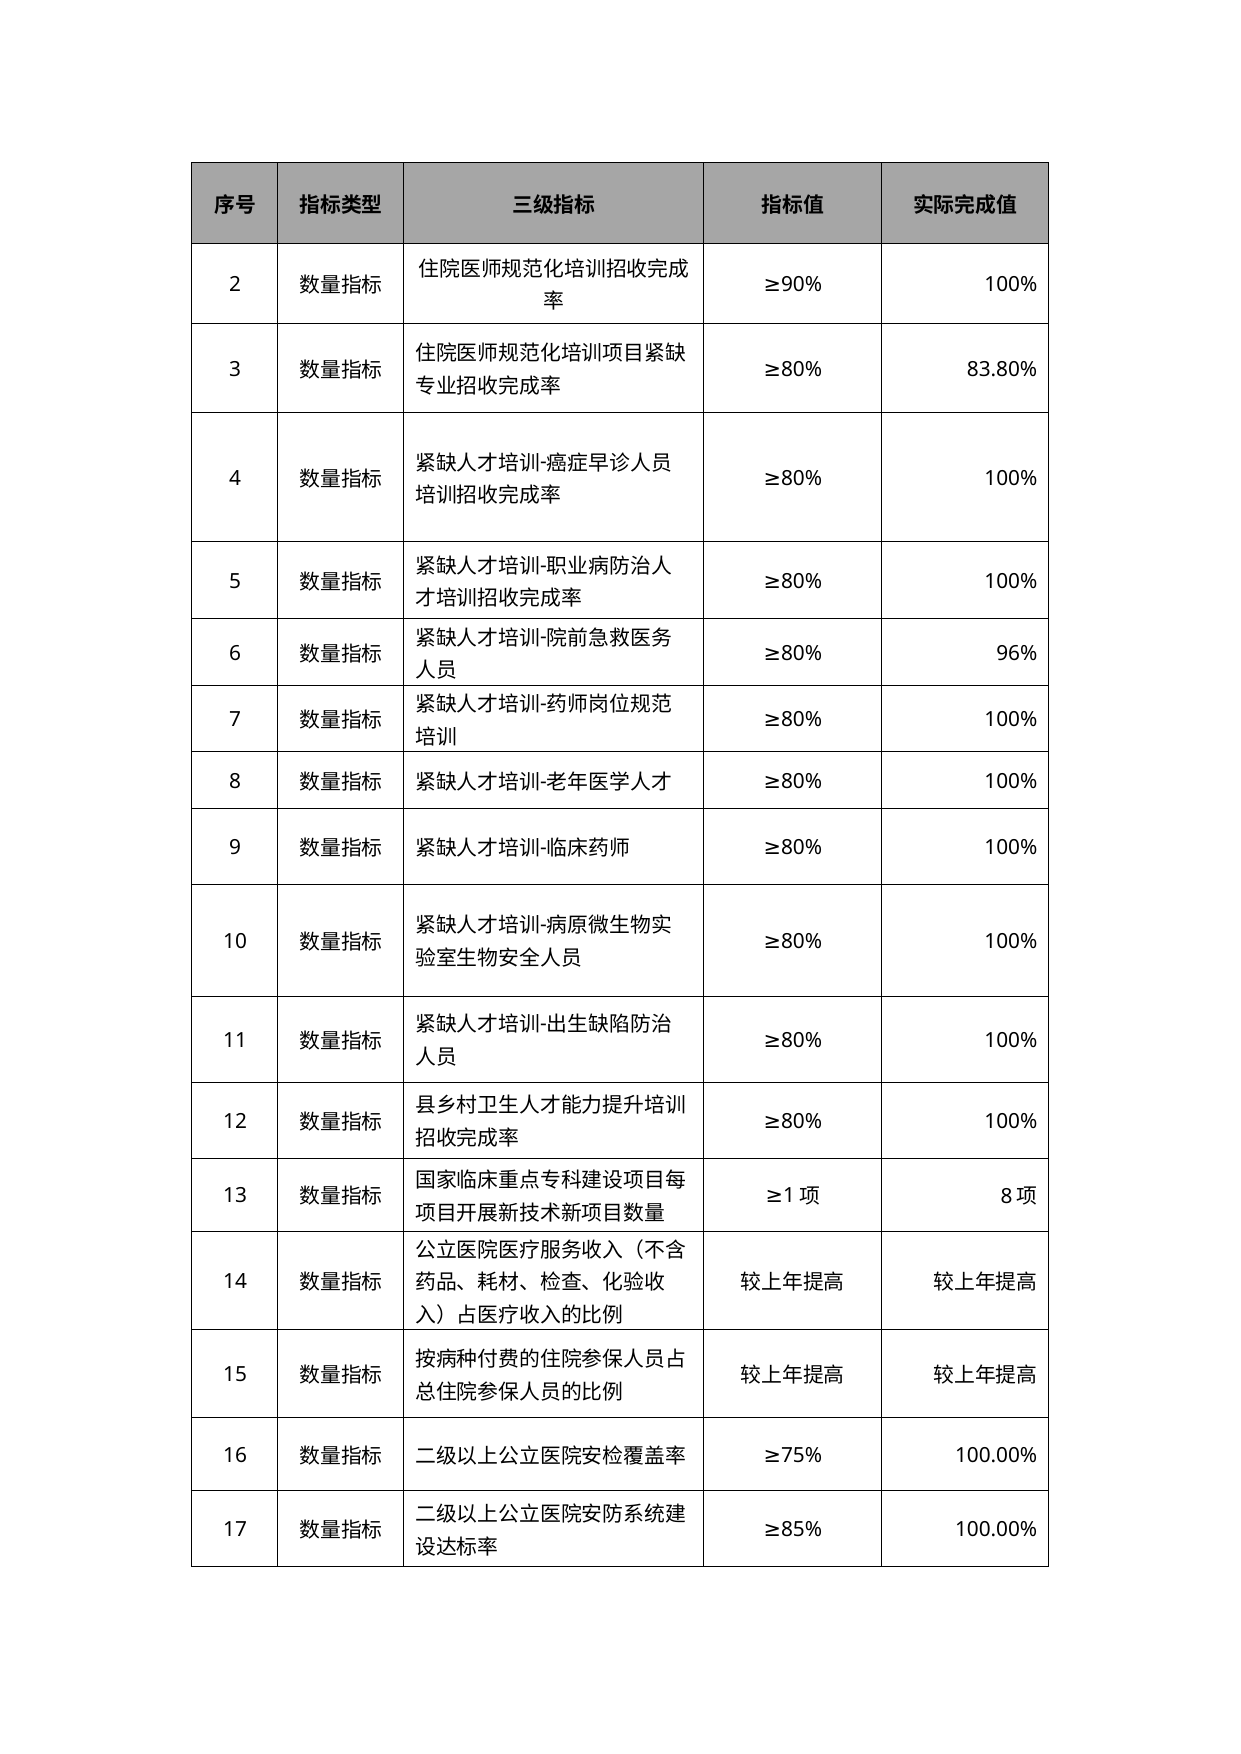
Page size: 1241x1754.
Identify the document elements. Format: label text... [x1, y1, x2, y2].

table_cell 紧缺人才培训-癌症早诊人员培训招收完成率 [404, 413, 703, 541]
table_cell 17 [192, 1491, 277, 1566]
table_cell 二级以上公立医院安防系统建设达标率 [404, 1491, 703, 1566]
table_cell 100% [882, 413, 1048, 541]
table_cell 紧缺人才培训-病原微生物实验室生物安全人员 [404, 885, 703, 996]
table_cell ≥80% [704, 885, 881, 996]
table_cell 较上年提高 [882, 1232, 1048, 1329]
table_cell 国家临床重点专科建设项目每项目开展新技术新项目数量 [404, 1159, 703, 1231]
table_cell 数量指标 [278, 686, 403, 751]
table_cell 7 [192, 686, 277, 751]
table_cell 较上年提高 [704, 1330, 881, 1417]
table_cell 住院医师规范化培训项目紧缺专业招收完成率 [404, 324, 703, 412]
table_header 三级指标 [404, 163, 703, 243]
table_cell ≥80% [704, 619, 881, 685]
table_cell ≥85% [704, 1491, 881, 1566]
table_cell 数量指标 [278, 752, 403, 808]
table_cell 紧缺人才培训-药师岗位规范培训 [404, 686, 703, 751]
table_cell 数量指标 [278, 997, 403, 1082]
table_cell 11 [192, 997, 277, 1082]
table_header 序号 [192, 163, 277, 243]
table_cell ≥80% [704, 413, 881, 541]
table_cell 8 [192, 752, 277, 808]
table_cell 较上年提高 [882, 1330, 1048, 1417]
table_cell 数量指标 [278, 619, 403, 685]
table_cell 数量指标 [278, 413, 403, 541]
table_cell ≥75% [704, 1418, 881, 1490]
table_cell ≥1项 [704, 1159, 881, 1231]
table_cell 5 [192, 542, 277, 618]
table_cell 8项 [882, 1159, 1048, 1231]
table_cell 9 [192, 809, 277, 883]
table_header 实际完成值 [882, 163, 1048, 243]
table_cell 数量指标 [278, 1418, 403, 1490]
table_cell 数量指标 [278, 809, 403, 883]
table_cell 10 [192, 885, 277, 996]
table_cell 96% [882, 619, 1048, 685]
table_cell 15 [192, 1330, 277, 1417]
table_cell 数量指标 [278, 542, 403, 618]
table_cell 数量指标 [278, 1232, 403, 1329]
table_cell 数量指标 [278, 244, 403, 323]
table_cell 100% [882, 885, 1048, 996]
table_cell 县乡村卫生人才能力提升培训招收完成率 [404, 1083, 703, 1157]
table_cell 100% [882, 542, 1048, 618]
table_cell ≥80% [704, 752, 881, 808]
table_header 指标值 [704, 163, 881, 243]
table_cell ≥80% [704, 686, 881, 751]
table_cell 100.00% [882, 1418, 1048, 1490]
table_cell 2 [192, 244, 277, 323]
table_cell 数量指标 [278, 1330, 403, 1417]
table_cell 紧缺人才培训-老年医学人才 [404, 752, 703, 808]
table_cell 住院医师规范化培训招收完成率 [404, 244, 703, 323]
table_cell 13 [192, 1159, 277, 1231]
table_cell 6 [192, 619, 277, 685]
table_cell 按病种付费的住院参保人员占总住院参保人员的比例 [404, 1330, 703, 1417]
table_cell 紧缺人才培训-出生缺陷防治人员 [404, 997, 703, 1082]
table_cell 100% [882, 244, 1048, 323]
table_cell ≥80% [704, 809, 881, 883]
table_cell 100.00% [882, 1491, 1048, 1566]
table_cell 14 [192, 1232, 277, 1329]
table_cell ≥80% [704, 1083, 881, 1157]
table_cell ≥90% [704, 244, 881, 323]
table_cell ≥80% [704, 542, 881, 618]
table_cell 100% [882, 997, 1048, 1082]
table_header 指标类型 [278, 163, 403, 243]
table_cell 紧缺人才培训-临床药师 [404, 809, 703, 883]
table_cell ≥80% [704, 324, 881, 412]
table_cell 100% [882, 1083, 1048, 1157]
table_cell 4 [192, 413, 277, 541]
table_cell 数量指标 [278, 1159, 403, 1231]
table_cell 较上年提高 [704, 1232, 881, 1329]
table_cell 3 [192, 324, 277, 412]
table_cell 数量指标 [278, 1083, 403, 1157]
table_cell 数量指标 [278, 1491, 403, 1566]
table_cell 紧缺人才培训-职业病防治人才培训招收完成率 [404, 542, 703, 618]
table_cell 紧缺人才培训-院前急救医务人员 [404, 619, 703, 685]
table_cell 数量指标 [278, 885, 403, 996]
table_cell 100% [882, 752, 1048, 808]
table_cell ≥80% [704, 997, 881, 1082]
table_cell 二级以上公立医院安检覆盖率 [404, 1418, 703, 1490]
table_cell 数量指标 [278, 324, 403, 412]
table_cell 83.80% [882, 324, 1048, 412]
table_cell 100% [882, 809, 1048, 883]
table_cell 12 [192, 1083, 277, 1157]
table_cell 公立医院医疗服务收入（不含药品、耗材、检查、化验收入）占医疗收入的比例 [404, 1232, 703, 1329]
table_cell 16 [192, 1418, 277, 1490]
table_cell 100% [882, 686, 1048, 751]
